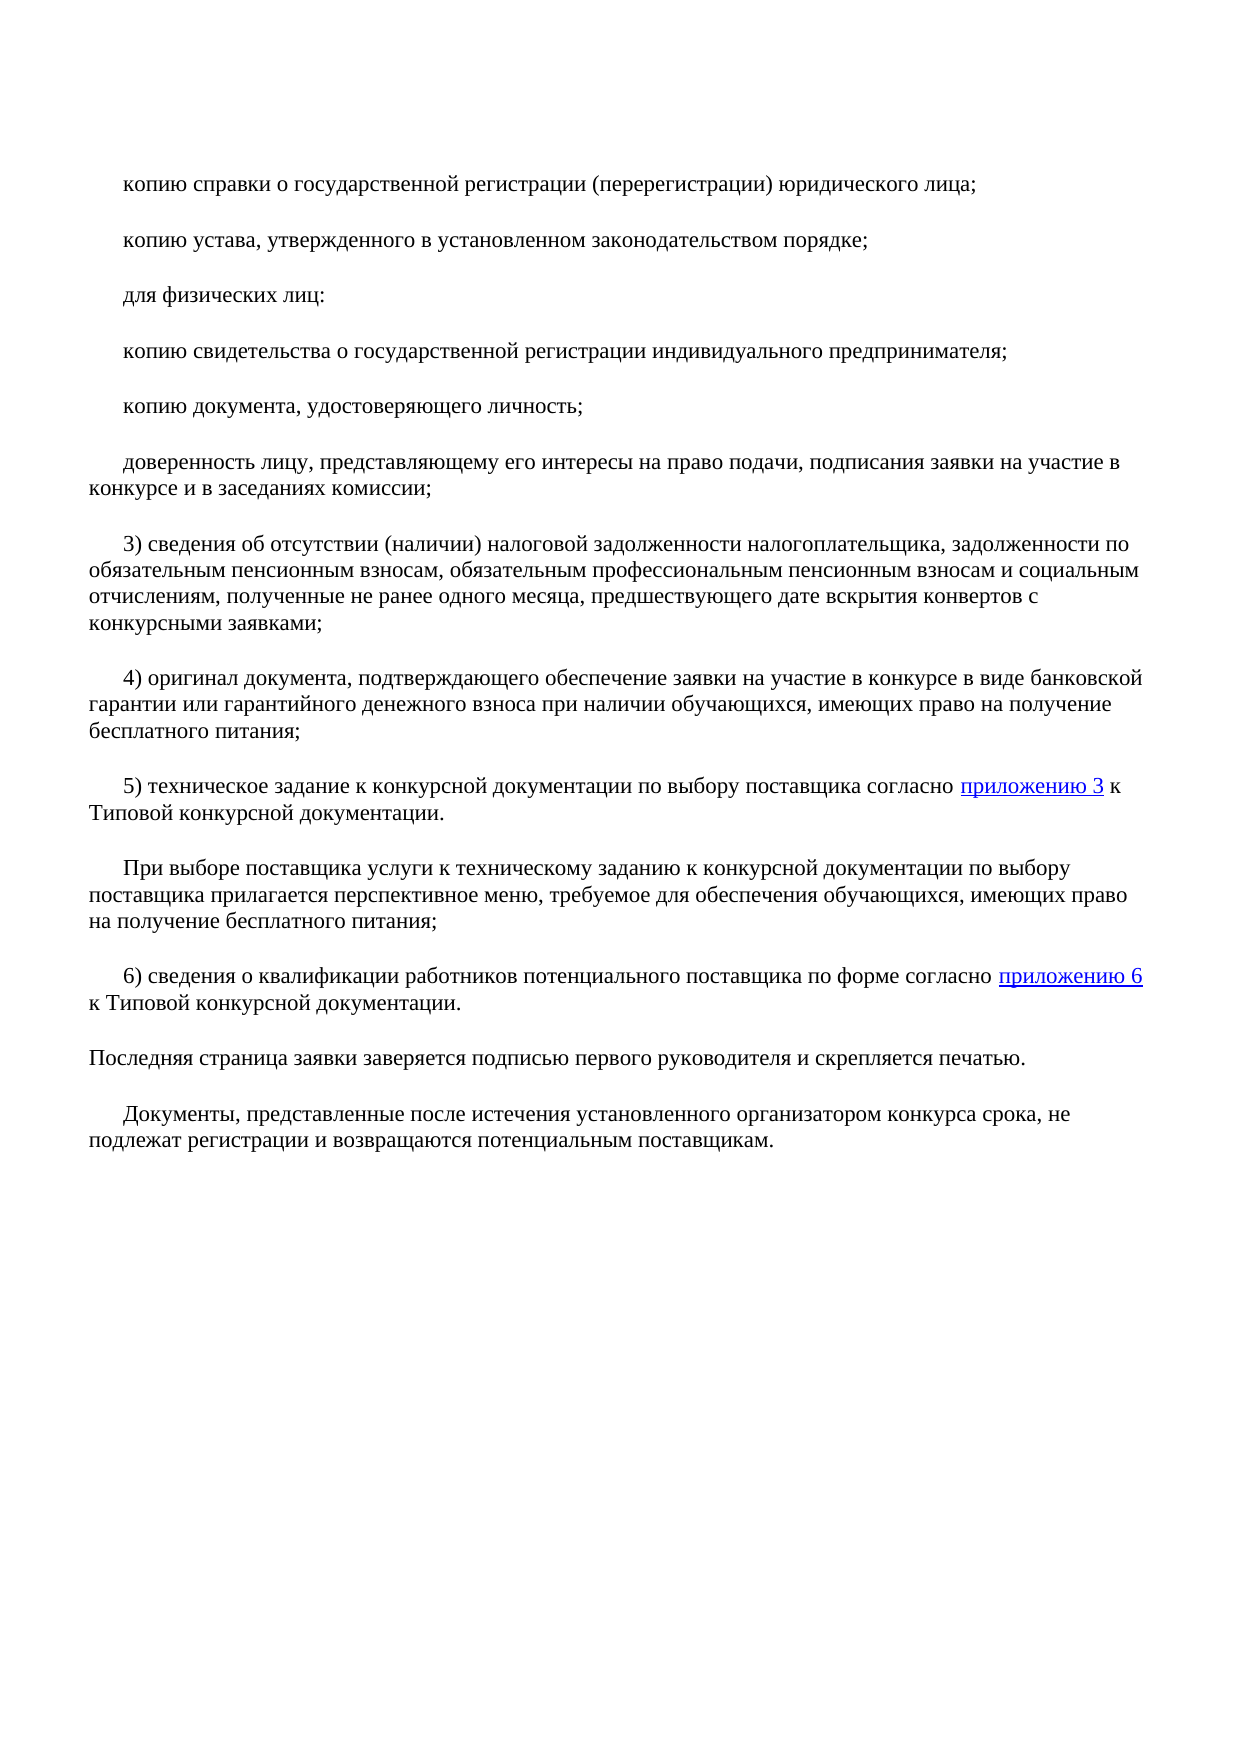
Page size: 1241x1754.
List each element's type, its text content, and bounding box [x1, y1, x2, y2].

text 6) сведения о квалификации работников потенциального поставщика по форме согласно приложению 6 к Типовой конкурсной документации. [89, 962, 1152, 1015]
text для физических лиц: [89, 281, 1152, 307]
text 4) оригинал документа, подтверждающего обеспечение заявки на участие в конкурсе в виде банковской гарантии или гарантийного денежного взноса при наличии обучающихся, имеющих право на получение бесплатного питания; [89, 664, 1152, 743]
text доверенность лицу, представляющему его интересы на право подачи, подписания заявки на участие в конкурсе и в заседаниях комиссии; [89, 448, 1152, 500]
text копию справки о государственной регистрации (перерегистрации) юридического лица; [89, 170, 1152, 196]
text копию свидетельства о государственной регистрации индивидуального предпринимателя; [89, 337, 1152, 363]
text копию документа, удостоверяющего личность; [89, 392, 1152, 418]
text 5) техническое задание к конкурсной документации по выбору поставщика согласно приложению 3 к Типовой конкурсной документации. [89, 772, 1152, 825]
text 3) сведения об отсутствии (наличии) налоговой задолженности налогоплательщика, задолженности по обязательным пенсионным взносам, обязательным профессиональным пенсионным взносам и социальным отчислениям, полученные не ранее одного месяца, предшествующего дате вскрытия конвертов с конкурсными заявками; [89, 529, 1152, 635]
text Последняя страница заявки заверяется подписью первого руководителя и скрепляется печатью. [89, 1044, 1152, 1071]
text Документы, представленные после истечения установленного организатором конкурса срока, не подлежат регистрации и возвращаются потенциальным поставщикам. [89, 1100, 1152, 1153]
text копию устава, утвержденного в установленном законодательством порядке; [89, 226, 1152, 252]
text При выборе поставщика услуги к техническому заданию к конкурсной документации по выбору поставщика прилагается перспективное меню, требуемое для обеспечения обучающихся, имеющих право на получение бесплатного питания; [89, 854, 1152, 933]
